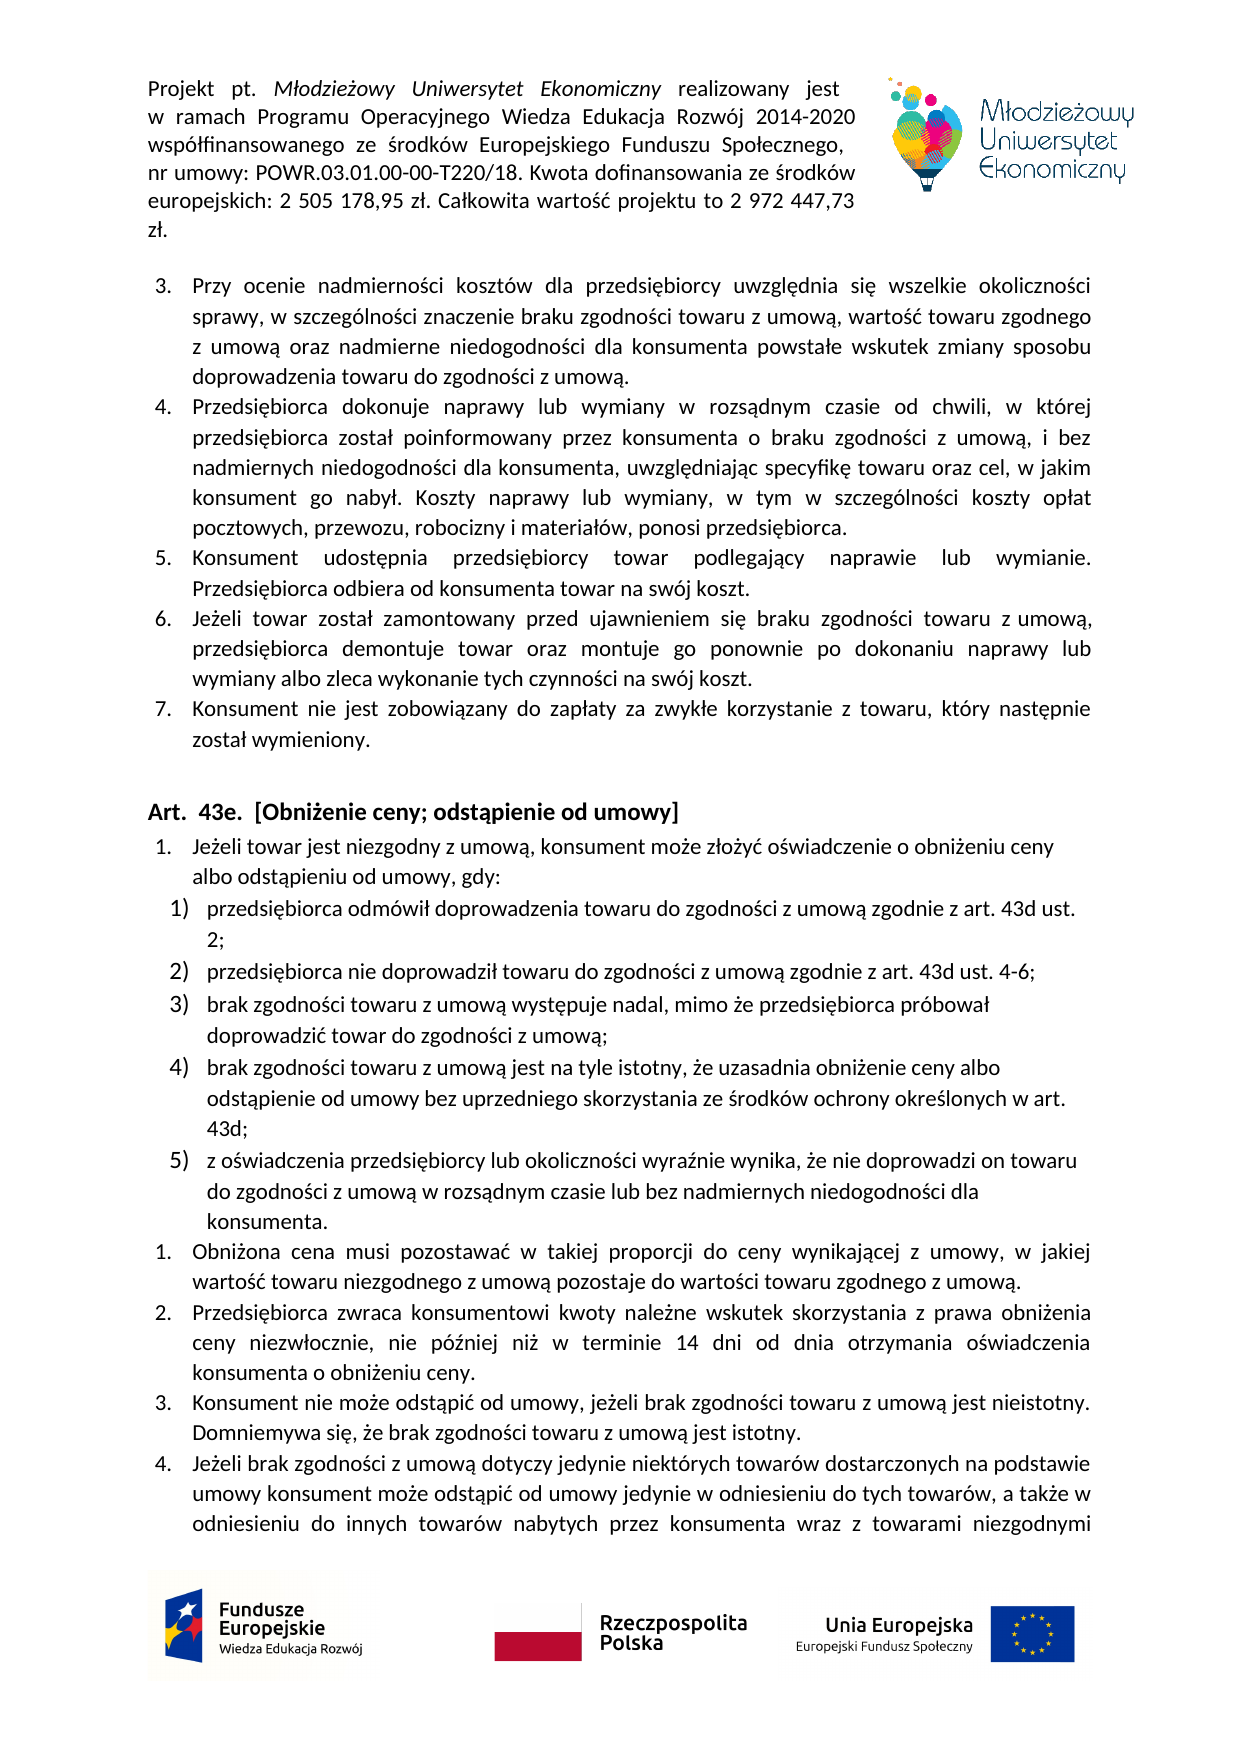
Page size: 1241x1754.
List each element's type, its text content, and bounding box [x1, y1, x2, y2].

list przedsiębiorca nie doprowadził towaru do zgodności z umową zgodnie z art. 43d ust. 4-6; [169, 955, 1093, 986]
list Jeżeli towar został zamontowany przed ujawnieniem się braku zgodności towaru z umową, przedsiębiorca demontuje towar oraz montuje go ponownie po dokonaniu naprawy lub wymiany albo zleca wykonanie tych czynności na swój koszt. [154, 604, 1093, 692]
list Przedsiębiorca dokonuje naprawy lub wymiany w rozsądnym czasie od chwili, w której przedsiębiorca został poinformowany przez konsumenta o braku zgodności z umową, i bez nadmiernych niedogodności dla konsumenta, uwzględniając specyfikę towaru oraz cel, w jakim konsument go nabył. Koszty naprawy lub wymiany, w tym w szczególności koszty opłat pocztowych, przewozu, robocizny i materiałów, ponosi przedsiębiorca. [154, 392, 1093, 541]
picture [147, 1570, 380, 1681]
list Obniżona cena musi pozostawać w takiej proporcji do ceny wynikającej z umowy, w jakiej wartość towaru niezgodnego z umową pozostaje do wartości towaru zgodnego z umową. [154, 1237, 1093, 1296]
list Konsument nie może odstąpić od umowy, jeżeli brak zgodności towaru z umową jest nieistotny. Domniemywa się, że brak zgodności towaru z umową jest istotny. [154, 1388, 1093, 1447]
list Konsument udostępnia przedsiębiorcy towar podlegający naprawie lub wymianie. Przedsiębiorca odbiera od konsumenta towar na swój koszt. [154, 543, 1093, 602]
list brak zgodności towaru z umową występuje nadal, mimo że przedsiębiorca próbował doprowadzić towar do zgodności z umową; [169, 988, 1093, 1049]
list z oświadczenia przedsiębiorcy lub okoliczności wyraźnie wynika, że nie doprowadzi on towaru do zgodności z umową w rozsądnym czasie lub bez nadmiernych niedogodności dla konsumenta. [169, 1144, 1093, 1235]
picture [884, 75, 1138, 194]
picture [475, 1583, 766, 1681]
list przedsiębiorca odmówił doprowadzenia towaru do zgodności z umową zgodnie z art. 43d ust. 2; [169, 892, 1093, 953]
list Przedsiębiorca zwraca konsumentowi kwoty należne wskutek skorzystania z prawa obniżenia ceny niezwłocznie, nie później niż w terminie 14 dni od dnia otrzymania oświadczenia konsumenta o obniżeniu ceny. [154, 1298, 1093, 1386]
list brak zgodności towaru z umową jest na tyle istotny, że uzasadnia obniżenie ceny albo odstąpienie od umowy bez uprzedniego skorzystania ze środków ochrony określonych w art. 43d; [169, 1051, 1093, 1142]
list Jeżeli towar jest niezgodny z umową, konsument może złożyć oświadczenie o obniżeniu ceny albo odstąpieniu od umowy, gdy: [154, 832, 1093, 890]
text Art. 43e. [Obniżenie ceny; odstąpienie od umowy] [148, 796, 1093, 827]
list Przy ocenie nadmierności kosztów dla przedsiębiorcy uwzględnia się wszelkie okoliczności sprawy, w szczególności znaczenie braku zgodności towaru z umową, wartość towaru zgodnego z umową oraz nadmierne niedogodności dla konsumenta powstałe wskutek zmiany sposobu doprowadzenia towaru do zgodności z umową. [154, 272, 1093, 390]
list Konsument nie jest zobowiązany do zapłaty za zwykłe korzystanie z towaru, który następnie został wymieniony. [154, 694, 1093, 753]
picture [778, 1587, 1093, 1681]
